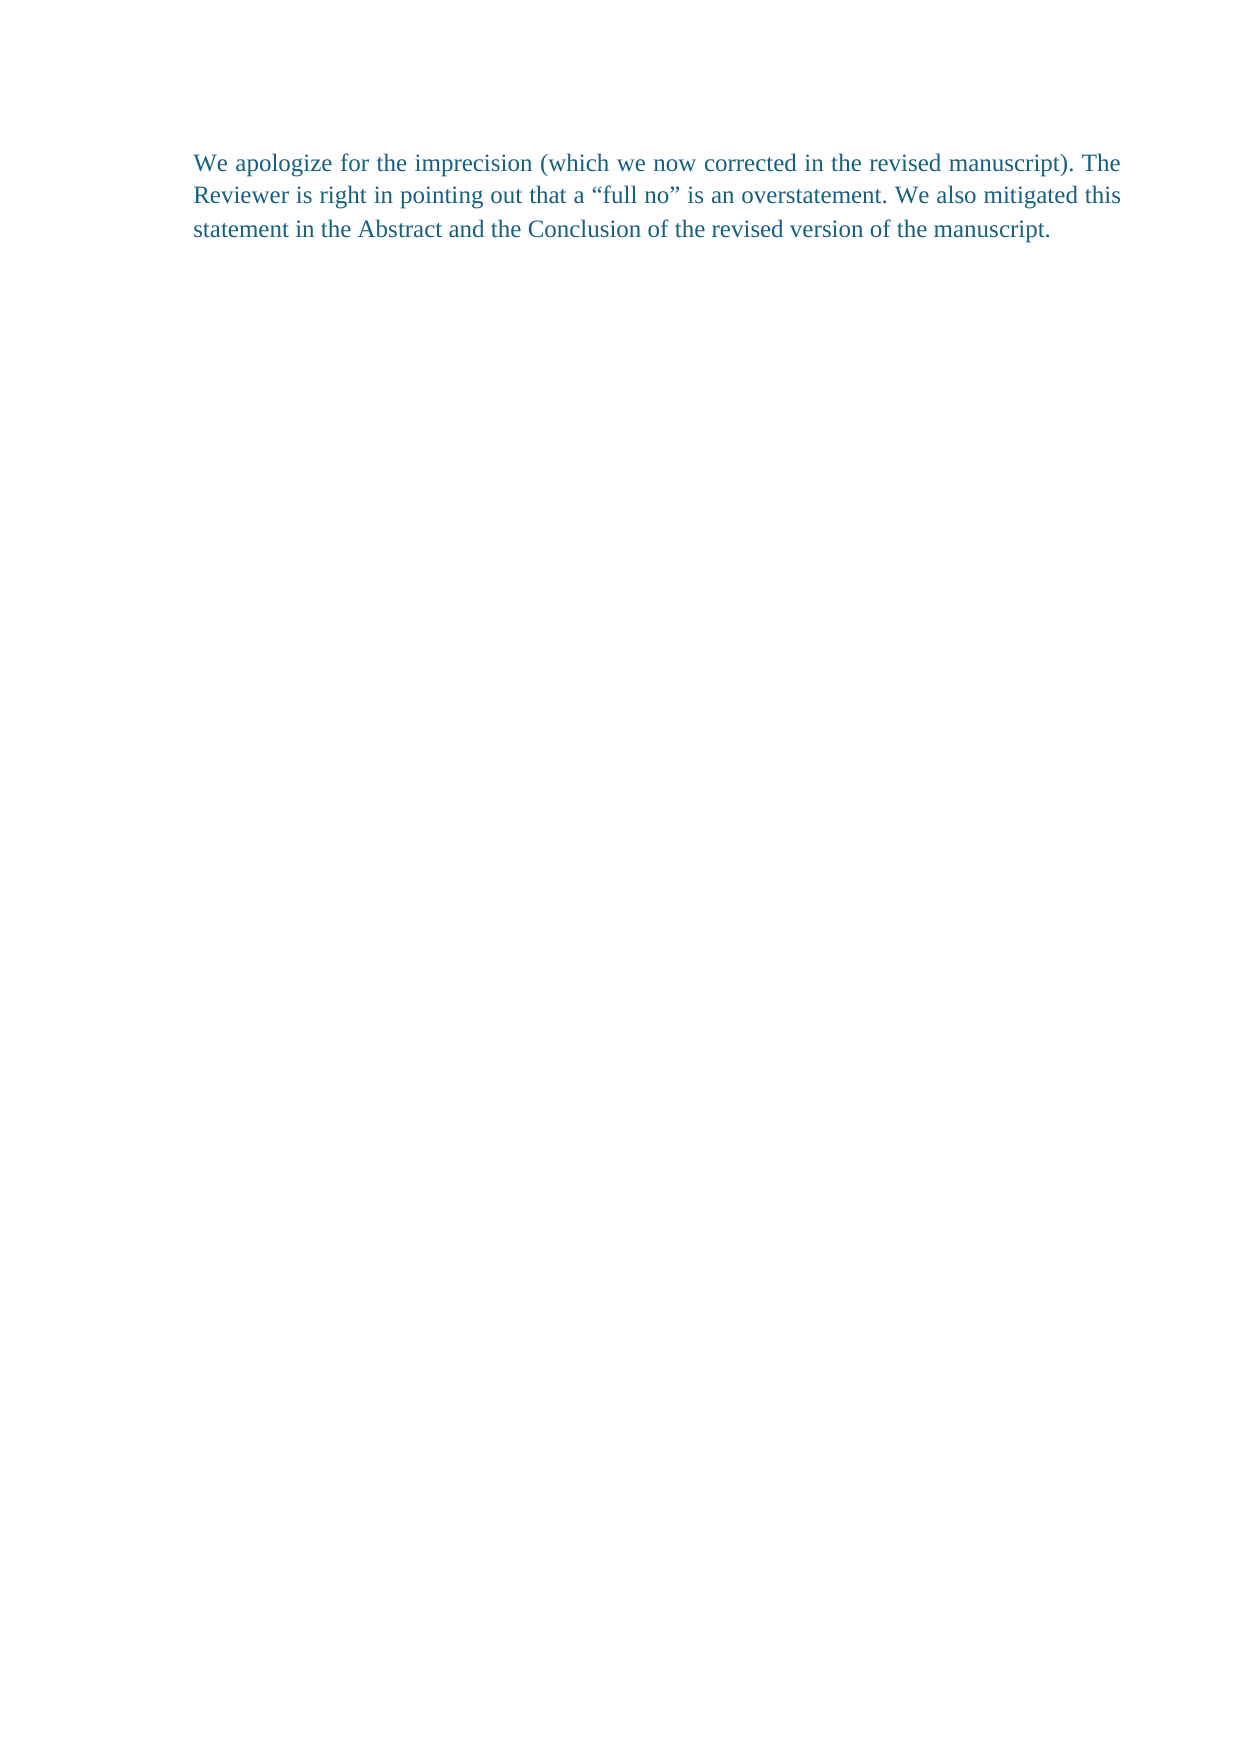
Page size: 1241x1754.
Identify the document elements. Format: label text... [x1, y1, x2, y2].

text We apologize for the imprecision (which we now corrected in the revised manuscript). The Reviewer is right in pointing out that a “full no” is an overstatement. We also mitigated this statement in the Abstract and the Conclusion of the revised version of the manuscript. [193, 148, 1122, 242]
